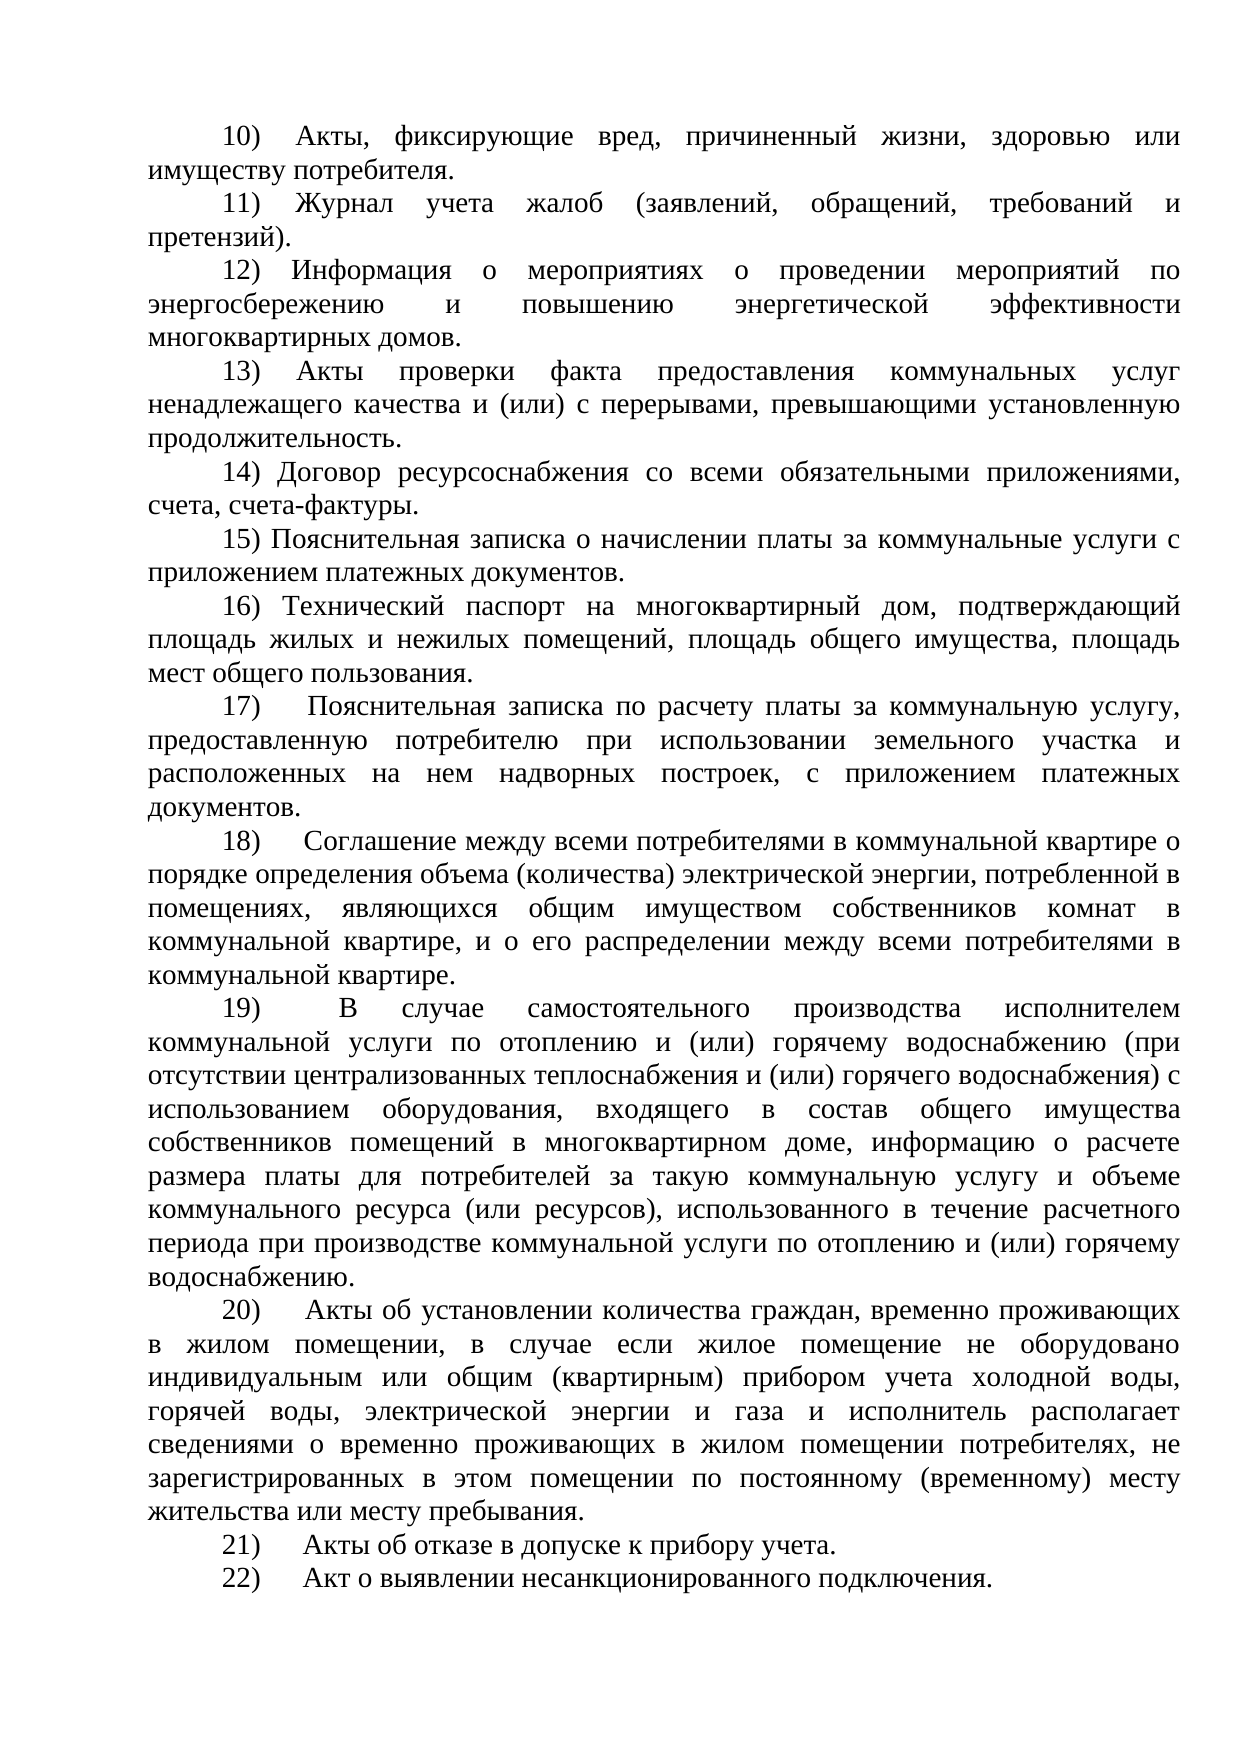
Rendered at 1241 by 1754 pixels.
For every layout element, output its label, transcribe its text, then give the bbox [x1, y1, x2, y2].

text 21) Акты об отказе в допуске к прибору учета. [148, 1527, 1181, 1561]
text 16) Технический паспорт на многоквартирный дом, подтверждающий площадь жилых и нежилых помещений, площадь общего имущества, площадь мест общего пользования. [148, 588, 1181, 688]
text 10) Акты, фиксирующие вред, причиненный жизни, здоровью или имуществу потребителя. [148, 118, 1181, 185]
text 14) Договор ресурсоснабжения со всеми обязательными приложениями, счета, счета-фактуры. [148, 454, 1181, 521]
text 12) Информация о мероприятиях о проведении мероприятий по энергосбережению и повышению энергетической эффективности многоквартирных домов. [148, 252, 1181, 353]
text 17) Пояснительная записка по расчету платы за коммунальную услугу, предоставленную потребителю при использовании земельного участка и расположенных на нем надворных построек, с приложением платежных документов. [148, 688, 1181, 823]
text 11) Журнал учета жалоб (заявлений, обращений, требований и претензий). [148, 185, 1181, 252]
text 19) В случае самостоятельного производства исполнителем коммунальной услуги по отоплению и (или) горячему водоснабжению (при отсутствии централизованных теплоснабжения и (или) горячего водоснабжения) с использованием оборудования, входящего в состав общего имущества собственников помещений в многоквартирном доме, информацию о расчете размера платы для потребителей за такую коммунальную услугу и объеме коммунального ресурса (или ресурсов), использованного в течение расчетного периода при производстве коммунальной услуги по отоплению и (или) горячему водоснабжению. [148, 990, 1181, 1292]
text 18) Соглашение между всеми потребителями в коммунальной квартире о порядке определения объема (количества) электрической энергии, потребленной в помещениях, являющихся общим имуществом собственников комнат в коммунальной квартире, и о его распределении между всеми потребителями в коммунальной квартире. [148, 823, 1181, 990]
text 15) Пояснительная записка о начислении платы за коммунальные услуги с приложением платежных документов. [148, 521, 1181, 588]
text 20) Акты об установлении количества граждан, временно проживающих в жилом помещении, в случае если жилое помещение не оборудовано индивидуальным или общим (квартирным) прибором учета холодной воды, горячей воды, электрической энергии и газа и исполнитель располагает сведениями о временно проживающих в жилом помещении потребителях, не зарегистрированных в этом помещении по постоянному (временному) месту жительства или месту пребывания. [148, 1292, 1181, 1527]
text 22) Акт о выявлении несанкционированного подключения. [148, 1561, 1181, 1594]
text 13) Акты проверки факта предоставления коммунальных услуг ненадлежащего качества и (или) с перерывами, превышающими установленную продолжительность. [148, 353, 1181, 454]
